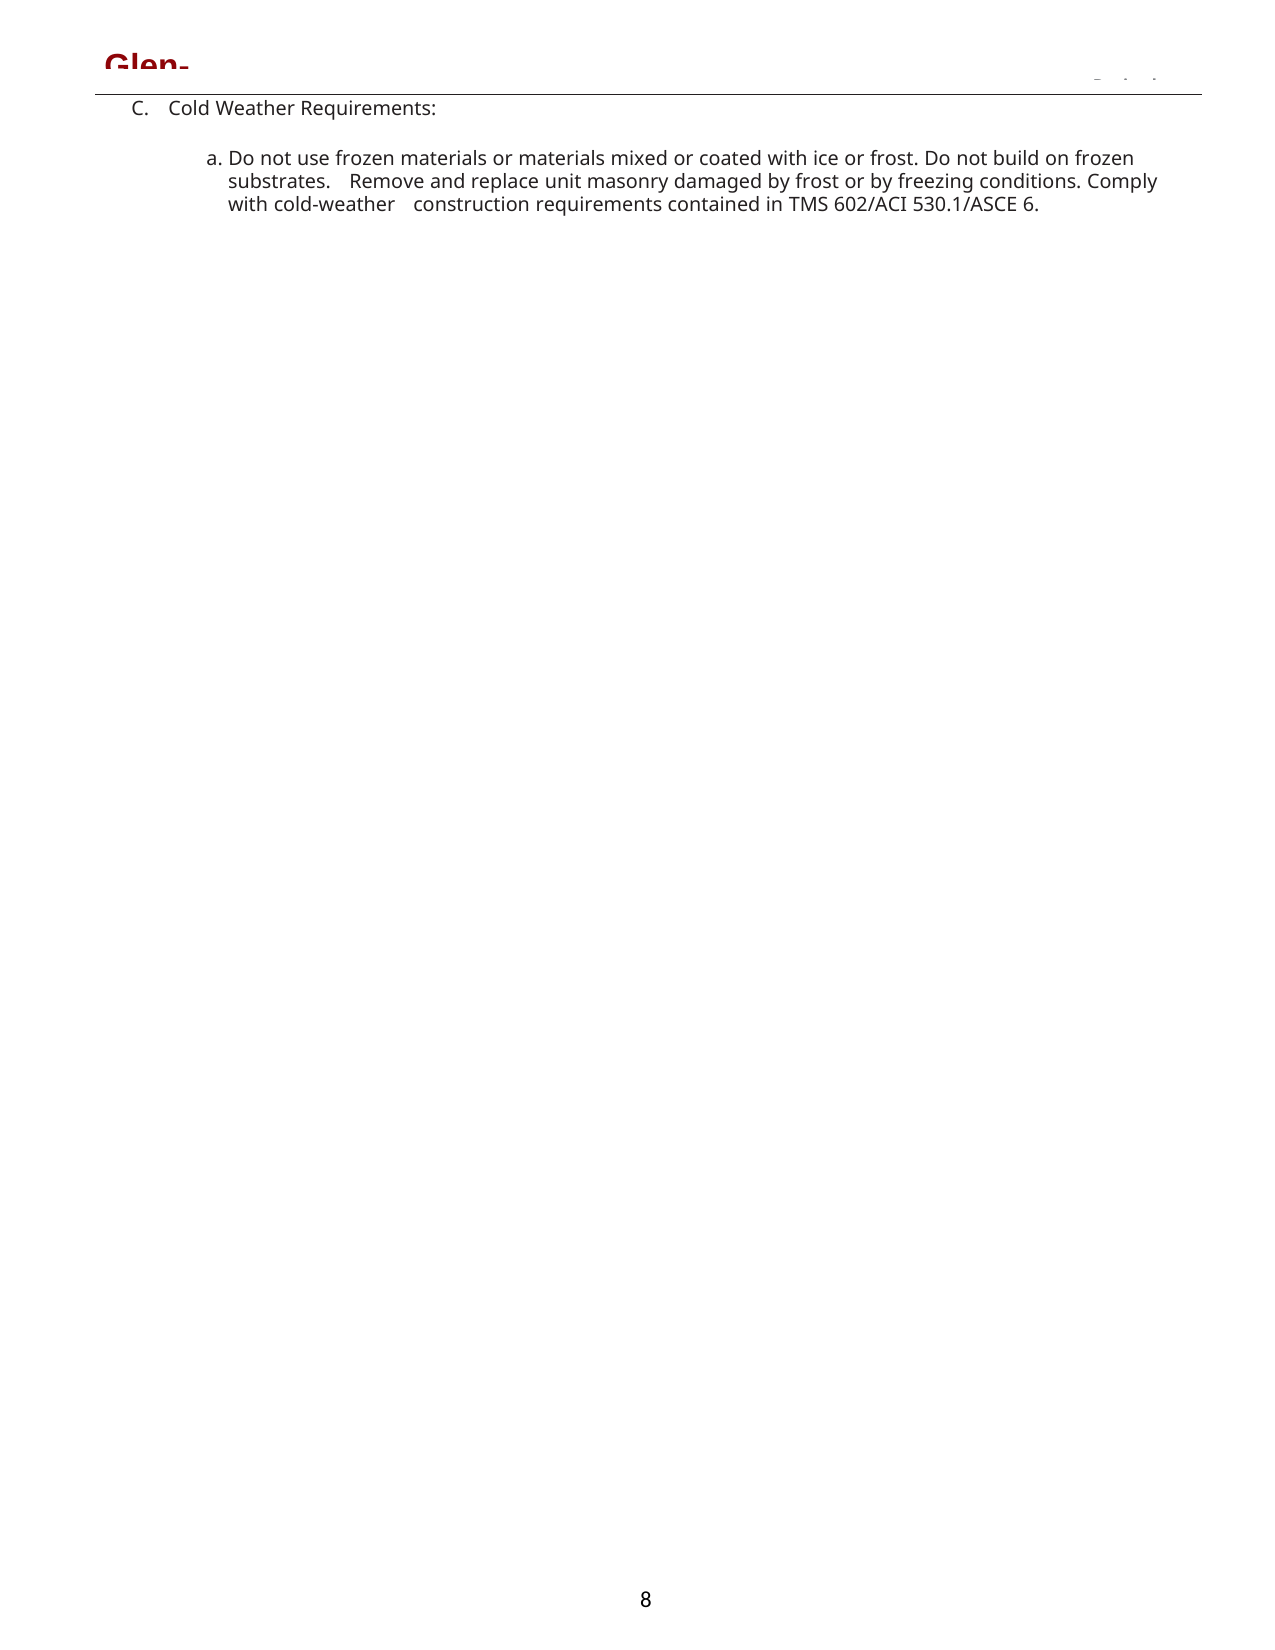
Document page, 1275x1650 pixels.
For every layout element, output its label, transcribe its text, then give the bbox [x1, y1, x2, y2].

list Cold Weather Requirements: [131, 94, 1217, 121]
text a. Do not use frozen materials or materials mixed or coated with ice or frost. Do not build on frozen substrates. Remove and replace unit masonry damaged by frost or by freezing conditions. Comply with cold-weather construction requirements contained in TMS 602/ACI 530.1/ASCE 6. [206, 147, 1181, 216]
